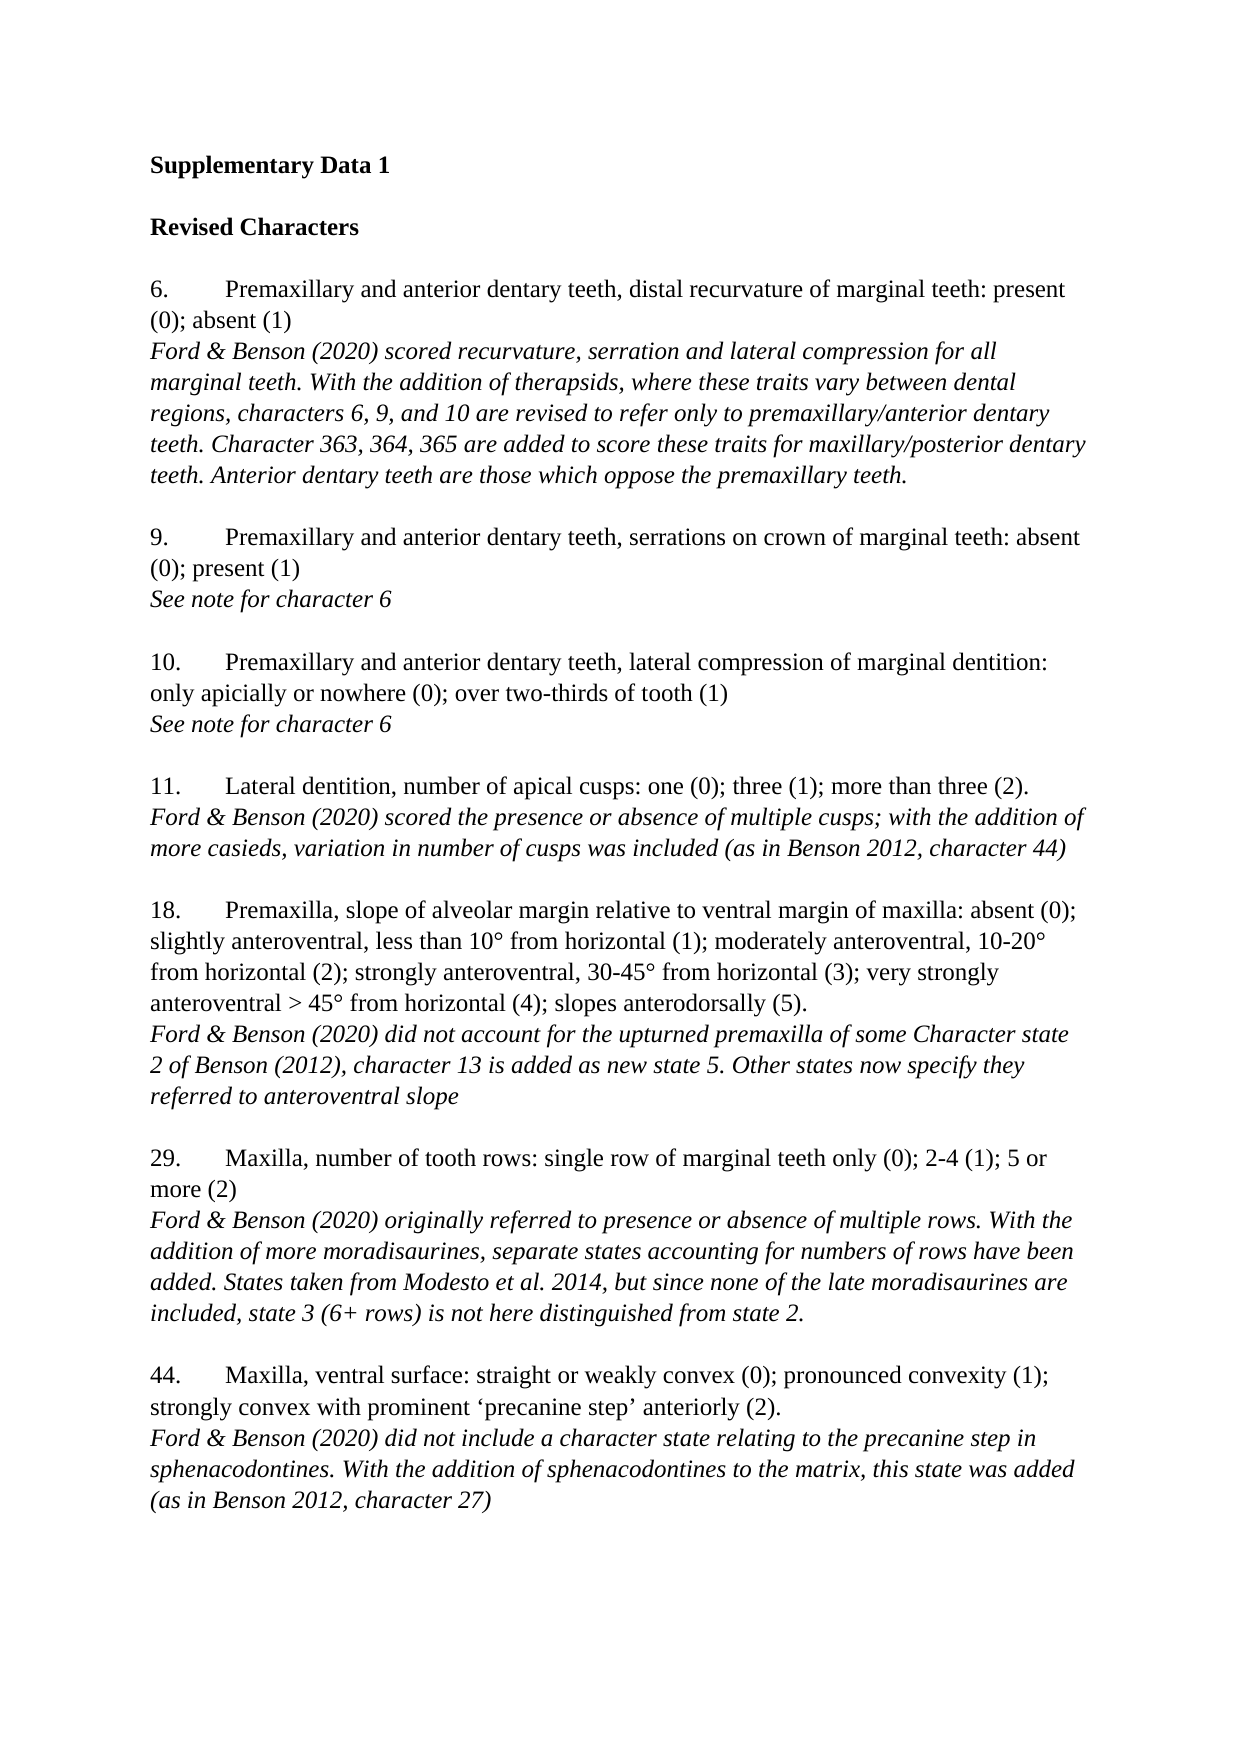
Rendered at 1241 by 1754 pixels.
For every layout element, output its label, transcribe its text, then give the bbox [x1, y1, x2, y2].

text 44. Maxilla, ventral surface: straight or weakly convex (0); pronounced convexity (1); strongly convex with prominent ‘precanine step’ anteriorly (2). [150, 1361, 1090, 1420]
text 11. Lateral dentition, number of apical cusps: one (0); three (1); more than three (2). [150, 771, 1090, 799]
text See note for character 6 [150, 709, 1090, 737]
text Ford & Benson (2020) did not include a character state relating to the precanine step in sphenacodontines. With the addition of sphenacodontines to the matrix, this state was added (as in Benson 2012, character 27) [150, 1423, 1090, 1513]
text Ford & Benson (2020) scored recurvature, serration and lateral compression for all marginal teeth. With the addition of therapsids, where these traits vary between dental regions, characters 6, 9, and 10 are revised to refer only to premaxillary/anterior dentary teeth. Character 363, 364, 365 are added to score these traits for maxillary/posterior dentary teeth. Anterior dentary teeth are those which oppose the premaxillary teeth. [150, 336, 1090, 489]
text 18. Premaxilla, slope of alveolar margin relative to ventral margin of maxilla: absent (0); slightly anteroventral, less than 10° from horizontal (1); moderately anteroventral, 10-20° from horizontal (2); strongly anteroventral, 30-45° from horizontal (3); very strongly anteroventral > 45° from horizontal (4); slopes anterodorsally (5). [150, 895, 1090, 1017]
text Supplementary Data 1 [150, 150, 1090, 179]
text Revised Characters [150, 212, 1090, 241]
text 9. Premaxillary and anterior dentary teeth, serrations on crown of marginal teeth: absent (0); present (1) [150, 522, 1090, 582]
text 29. Maxilla, number of tooth rows: single row of marginal teeth only (0); 2-4 (1); 5 or more (2) [150, 1143, 1090, 1203]
text 10. Premaxillary and anterior dentary teeth, lateral compression of marginal dentition: only apicially or nowhere (0); over two-thirds of tooth (1) [150, 647, 1090, 706]
text Ford & Benson (2020) scored the presence or absence of multiple cusps; with the addition of more casieds, variation in number of cusps was included (as in Benson 2012, character 44) [150, 802, 1090, 862]
text See note for character 6 [150, 584, 1090, 613]
text Ford & Benson (2020) originally referred to presence or absence of multiple rows. With the addition of more moradisaurines, separate states accounting for numbers of rows have been added. States taken from Modesto et al. 2014, but since none of the late moradisaurines are included, state 3 (6+ rows) is not here distinguished from state 2. [150, 1205, 1090, 1327]
text 6. Premaxillary and anterior dentary teeth, distal recurvature of marginal teeth: present (0); absent (1) [150, 274, 1090, 334]
text Ford & Benson (2020) did not account for the upturned premaxilla of some Character state 2 of Benson (2012), character 13 is added as new state 5. Other states now specify they referred to anteroventral slope [150, 1019, 1090, 1110]
